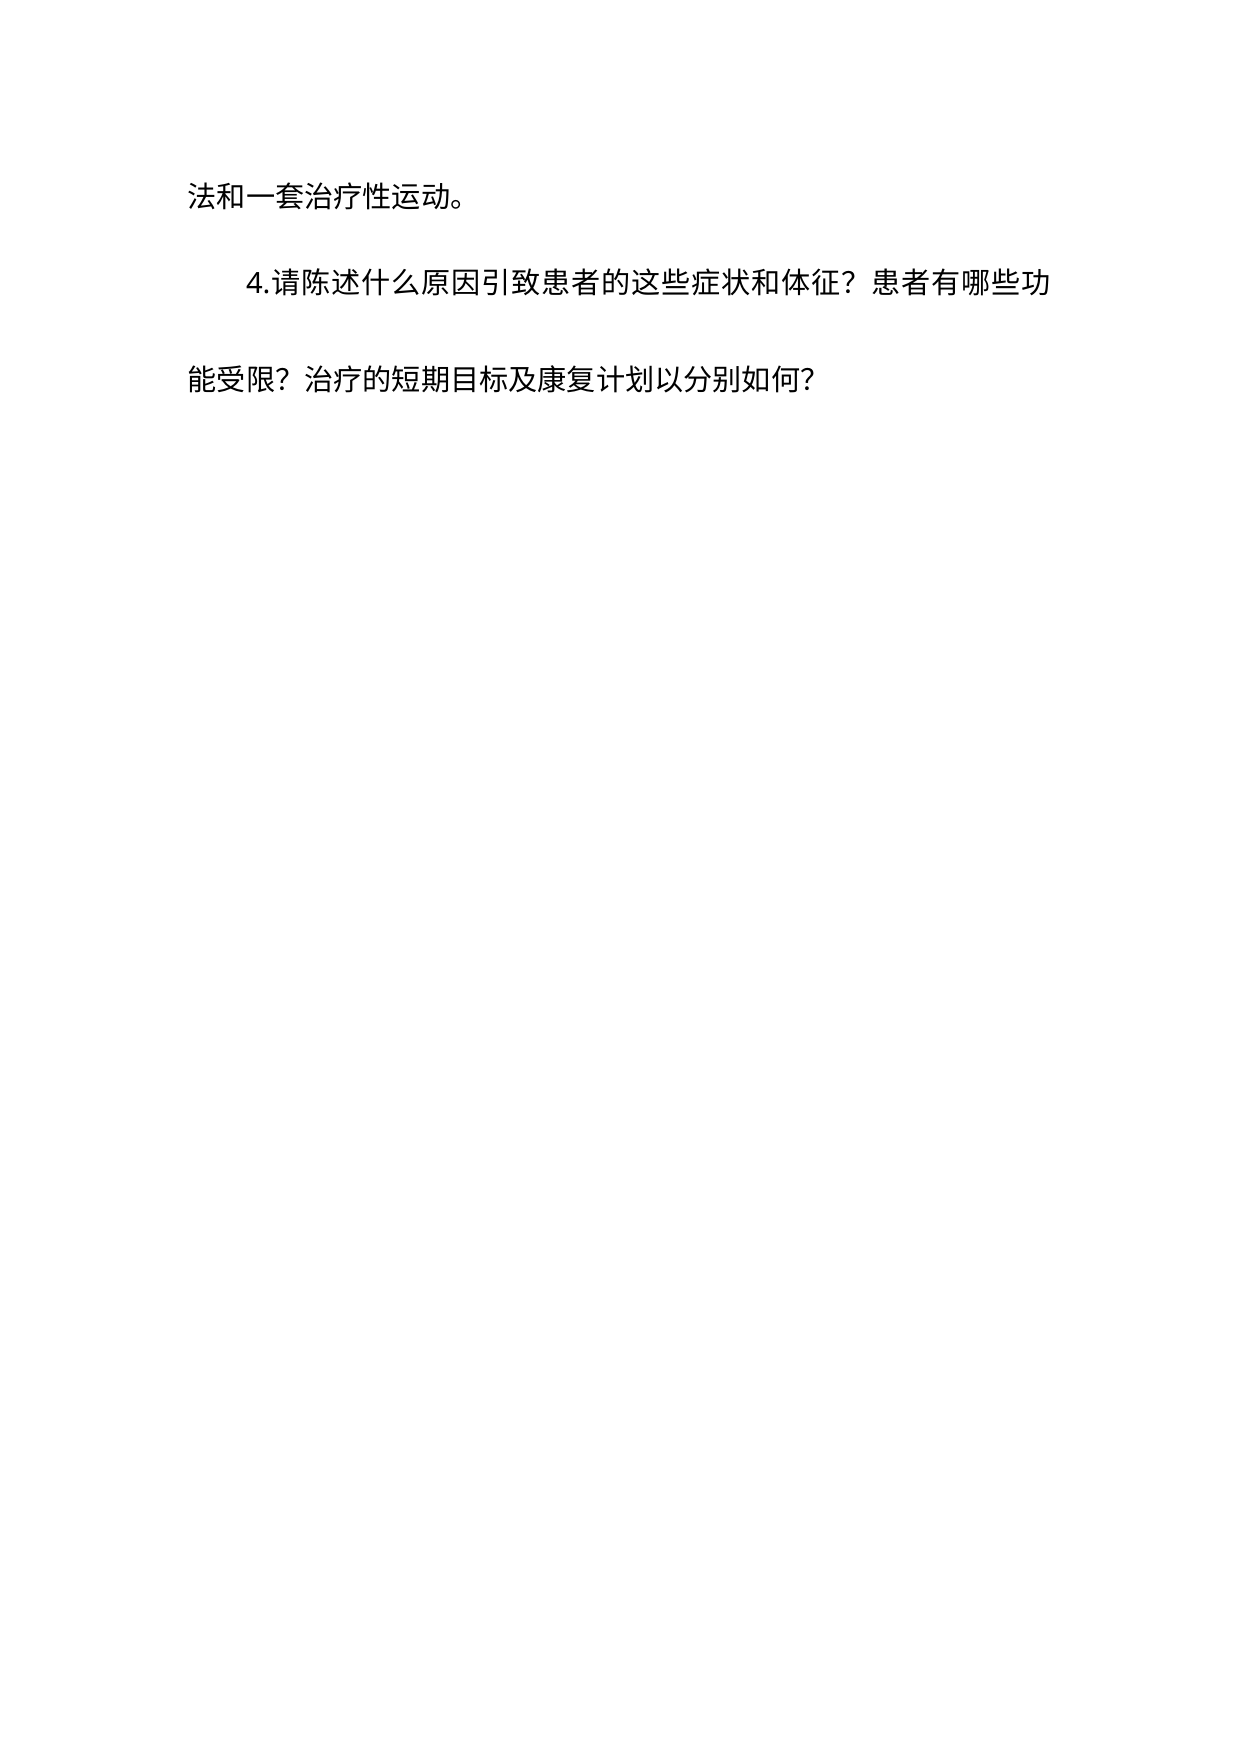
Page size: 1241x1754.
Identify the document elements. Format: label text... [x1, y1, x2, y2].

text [187, 162, 1053, 227]
text 4.请陈述什么原因引致患者的这些症状和体征？患者有哪些功能受限？治疗的短期目标及康复计划以分别如何？ [187, 248, 1053, 411]
